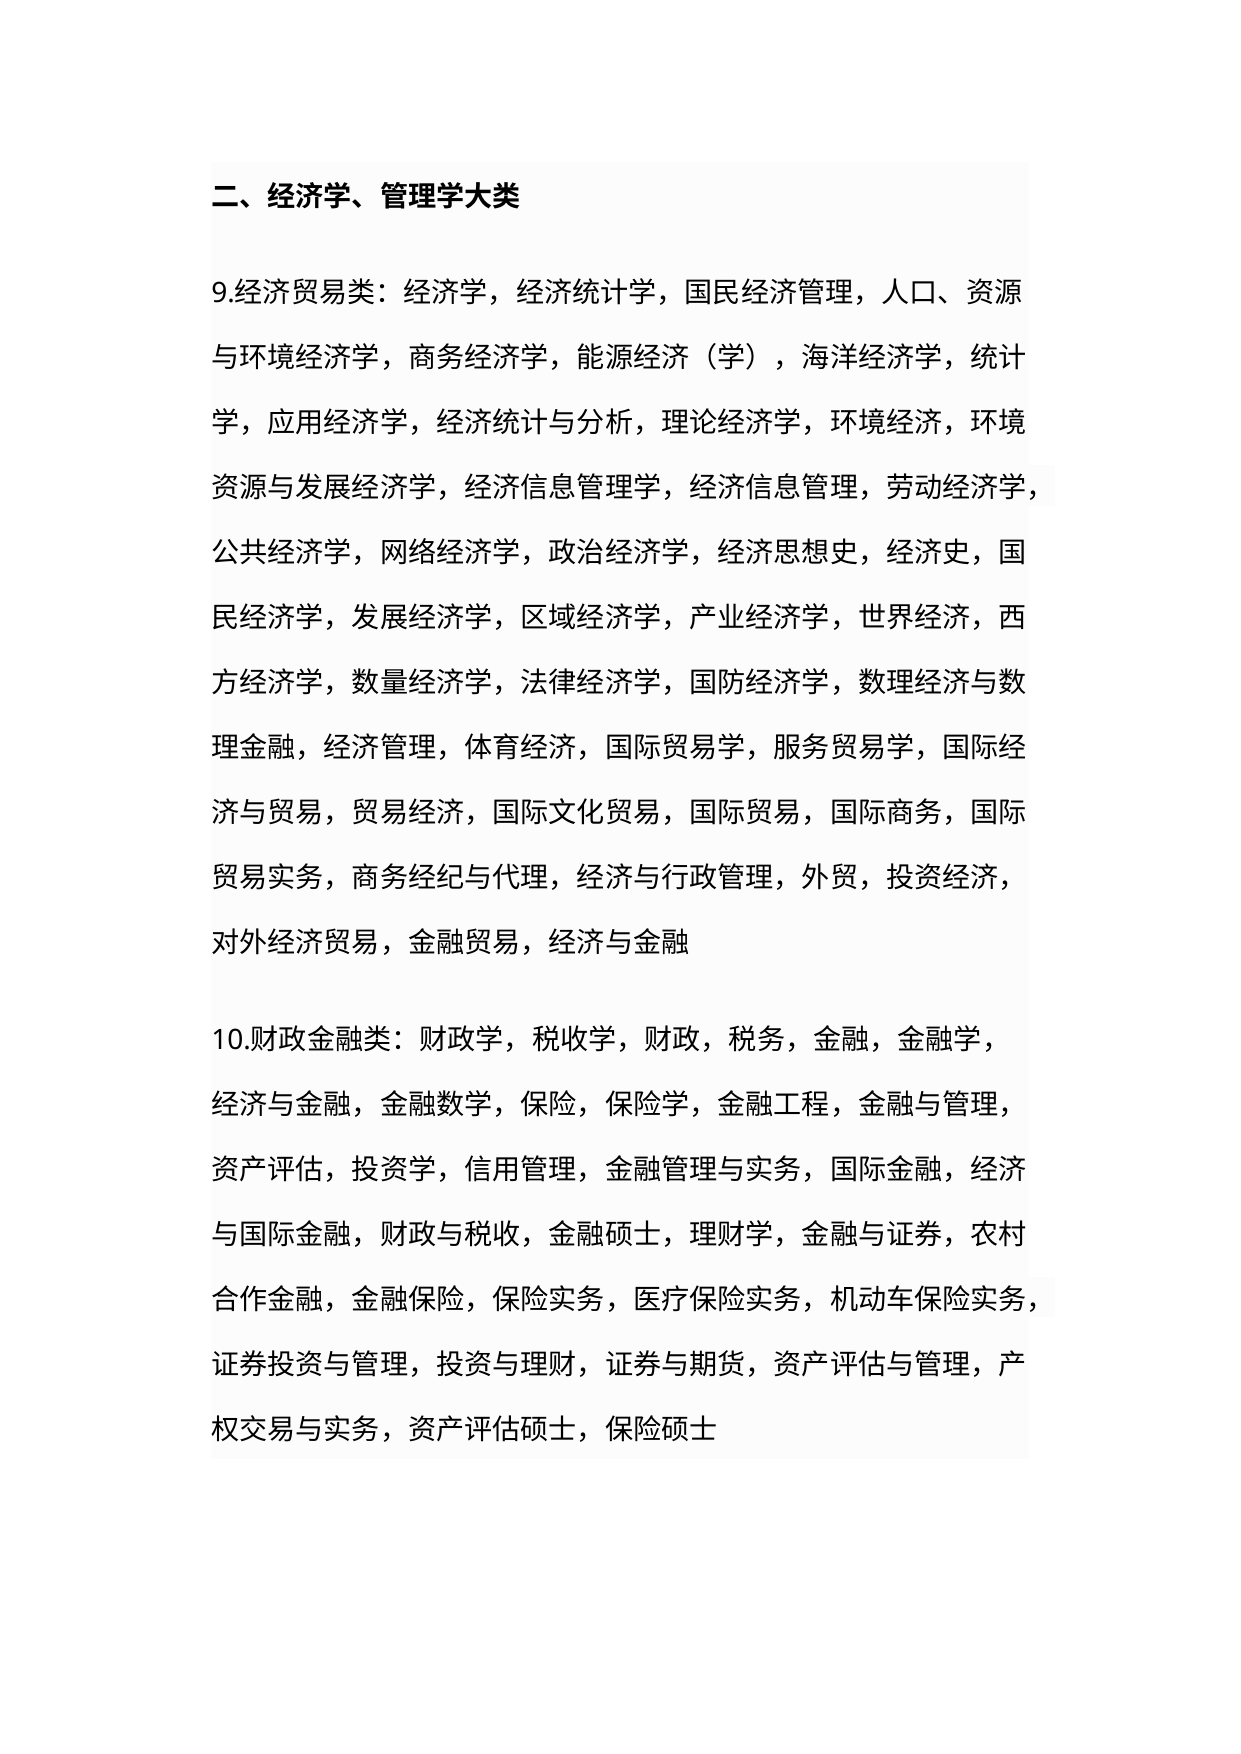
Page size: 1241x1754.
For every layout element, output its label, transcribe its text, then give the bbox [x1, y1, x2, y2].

text 9.经济贸易类：经济学，经济统计学，国民经济管理，人口、资源与环境经济学，商务经济学，能源经济（学），海洋经济学，统计学，应用经济学，经济统计与分析，理论经济学，环境经济，环境资源与发展经济学，经济信息管理学，经济信息管理，劳动经济学，公共经济学，网络经济学，政治经济学，经济思想史，经济史，国民经济学，发展经济学，区域经济学，产业经济学，世界经济，西方经济学，数量经济学，法律经济学，国防经济学，数理经济与数理金融，经济管理，体育经济，国际贸易学，服务贸易学，国际经济与贸易，贸易经济，国际文化贸易，国际贸易，国际商务，国际贸易实务，商务经纪与代理，经济与行政管理，外贸，投资经济，对外经济贸易，金融贸易，经济与金融 [211, 258, 1029, 465]
text 10.财政金融类：财政学，税收学，财政，税务，金融，金融学，经济与金融，金融数学，保险，保险学，金融工程，金融与管理，资产评估，投资学，信用管理，金融管理与实务，国际金融，经济与国际金融，财政与税收，金融硕士，理财学，金融与证券，农村合作金融，金融保险，保险实务，医疗保险实务，机动车保险实务，证券投资与管理，投资与理财，证券与期货，资产评估与管理，产权交易与实务，资产评估硕士，保险硕士 [211, 1317, 1029, 1459]
text 9.经济贸易类：经济学，经济统计学，国民经济管理，人口、资源与环境经济学，商务经济学，能源经济（学），海洋经济学，统计学，应用经济学，经济统计与分析，理论经济学，环境经济，环境资源与发展经济学，经济信息管理学，经济信息管理，劳动经济学，公共经济学，网络经济学，政治经济学，经济思想史，经济史，国民经济学，发展经济学，区域经济学，产业经济学，世界经济，西方经济学，数量经济学，法律经济学，国防经济学，数理经济与数理金融，经济管理，体育经济，国际贸易学，服务贸易学，国际经济与贸易，贸易经济，国际文化贸易，国际贸易，国际商务，国际贸易实务，商务经纪与代理，经济与行政管理，外贸，投资经济，对外经济贸易，金融贸易，经济与金融 [211, 506, 1029, 973]
text 10.财政金融类：财政学，税收学，财政，税务，金融，金融学，经济与金融，金融数学，保险，保险学，金融工程，金融与管理，资产评估，投资学，信用管理，金融管理与实务，国际金融，经济与国际金融，财政与税收，金融硕士，理财学，金融与证券，农村合作金融，金融保险，保险实务，医疗保险实务，机动车保险实务，证券投资与管理，投资与理财，证券与期货，资产评估与管理，产权交易与实务，资产评估硕士，保险硕士 [211, 1004, 1029, 1277]
text 二、经济学、管理学大类 [211, 162, 1029, 227]
